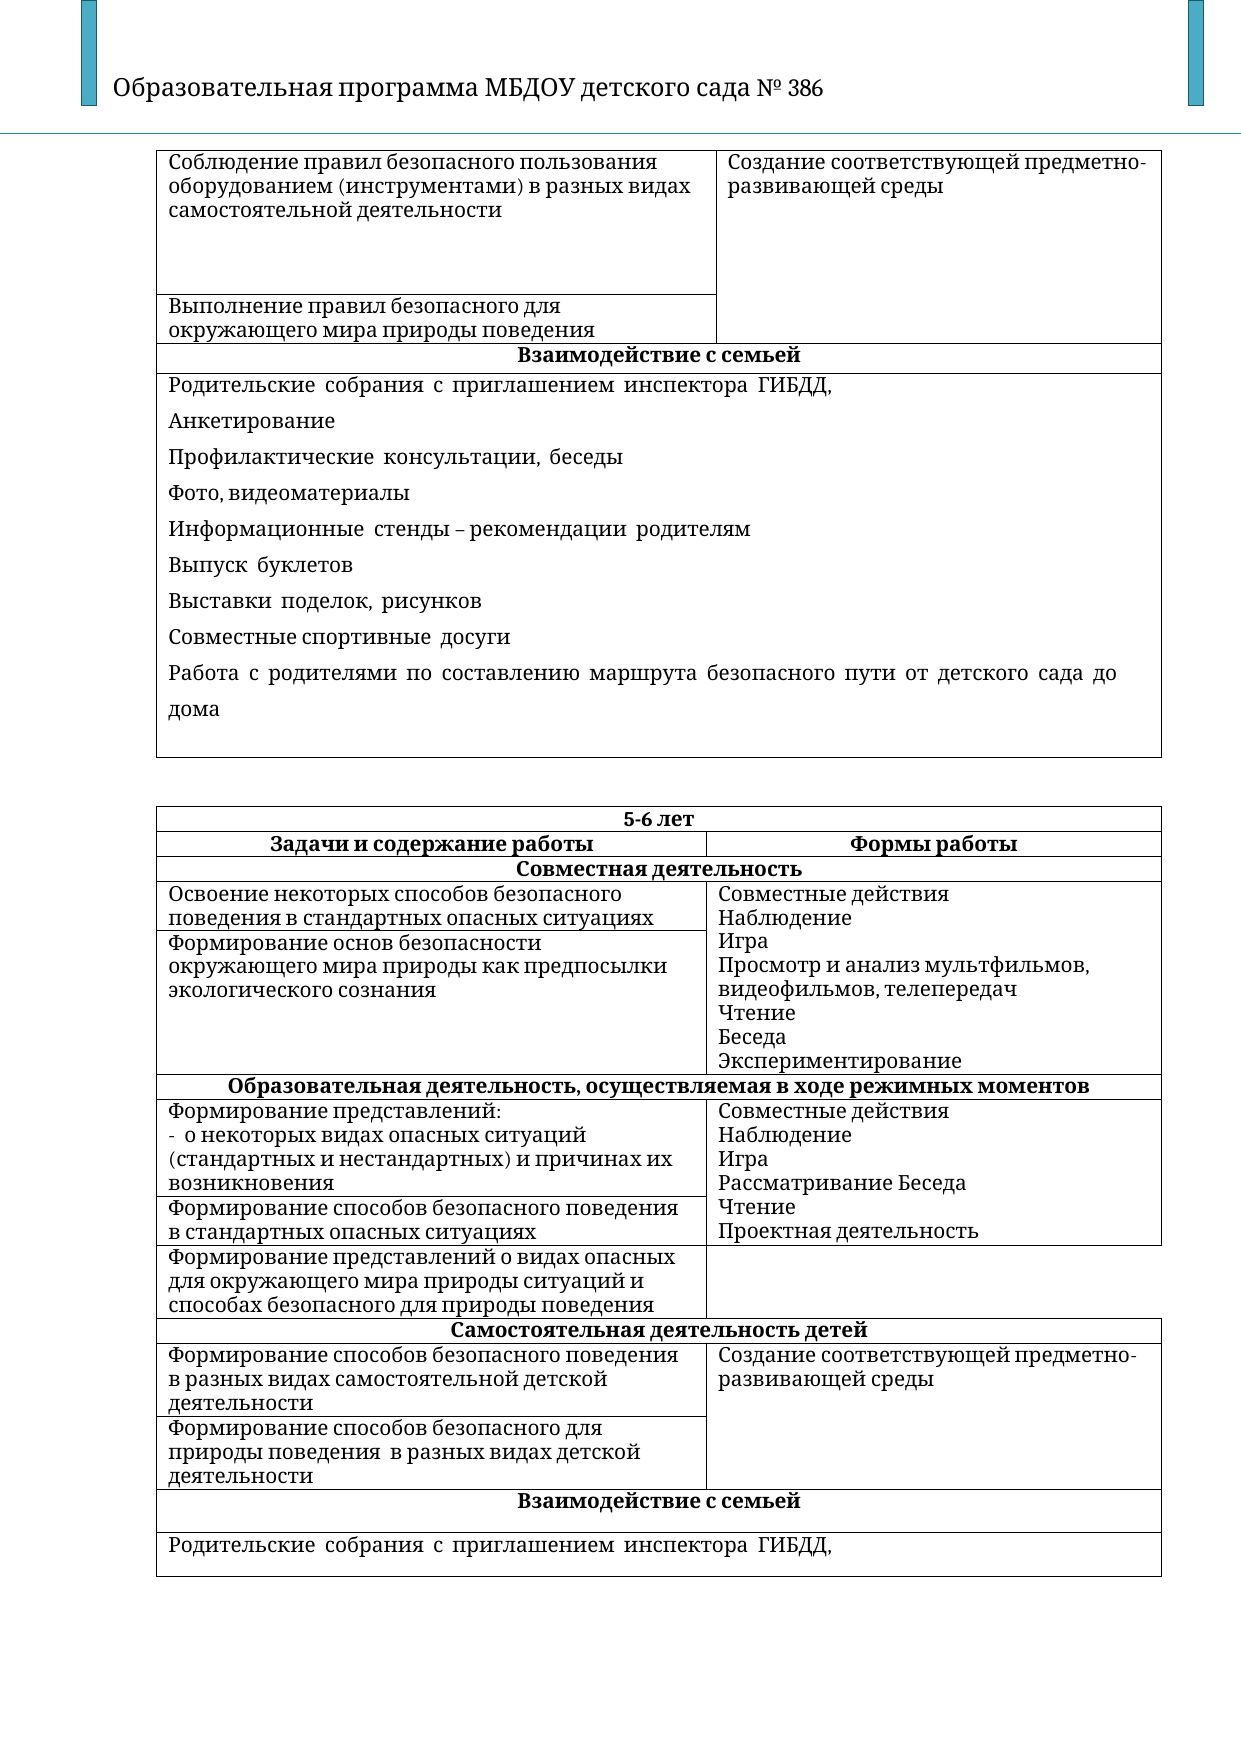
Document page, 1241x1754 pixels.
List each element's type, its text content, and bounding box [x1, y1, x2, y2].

table_cell Формирование способов безопасного для природы поведения в разных видах детской деятельности [157, 1417, 706, 1488]
table_cell Соблюдение правил безопасного пользования оборудованием (инструментами) в разных видах самостоятельной деятельности [157, 151, 716, 294]
table_cell Формирование основ безопасности окружающего мира природы как предпосылки экологического сознания [157, 931, 706, 1074]
table_cell Задачи и содержание работы [157, 832, 706, 856]
table_cell Формирование способов безопасного поведения в стандартных опасных ситуациях [157, 1197, 706, 1245]
table_cell Самостоятельная деятельность детей [157, 1319, 1161, 1343]
table_cell Взаимодействие с семьей [157, 1490, 1161, 1532]
table_cell Формирование представлений о видах опасных для окружающего мира природы ситуаций и способах безопасного для природы поведения [157, 1246, 706, 1318]
table_cell Выполнение правил безопасного для окружающего мира природы поведения [157, 295, 716, 343]
table_cell Формы работы [707, 832, 1161, 856]
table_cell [157, 1533, 1161, 1576]
table_cell Формирование представлений: - о некоторых видах опасных ситуаций (стандартных и нестандартных) и причинах их возникновения [157, 1100, 706, 1196]
table_cell Создание соответствующей предметно-развивающей среды [707, 1344, 1161, 1488]
table_cell Создание соответствующей предметно-развивающей среды [717, 151, 1161, 343]
table_cell Образовательная деятельность, осуществляемая в ходе режимных моментов [157, 1075, 1161, 1099]
table_cell Взаимодействие с семьей [157, 344, 1161, 373]
table_cell Совместные действия Наблюдение Игра Рассматривание Беседа Чтение Проектная деятельность [707, 1100, 1161, 1245]
table_cell Формирование способов безопасного поведения в разных видах самостоятельной детской деятельности [157, 1344, 706, 1416]
table_cell Освоение некоторых способов безопасного поведения в стандартных опасных ситуациях [157, 882, 706, 930]
table_cell Совместные действия Наблюдение Игра Просмотр и анализ мультфильмов, видеофильмов, телепередач Чтение Беседа Экспериментирование [707, 882, 1161, 1074]
table_header 5-6 лет [157, 807, 1161, 831]
table_cell Совместная деятельность [157, 857, 1161, 881]
